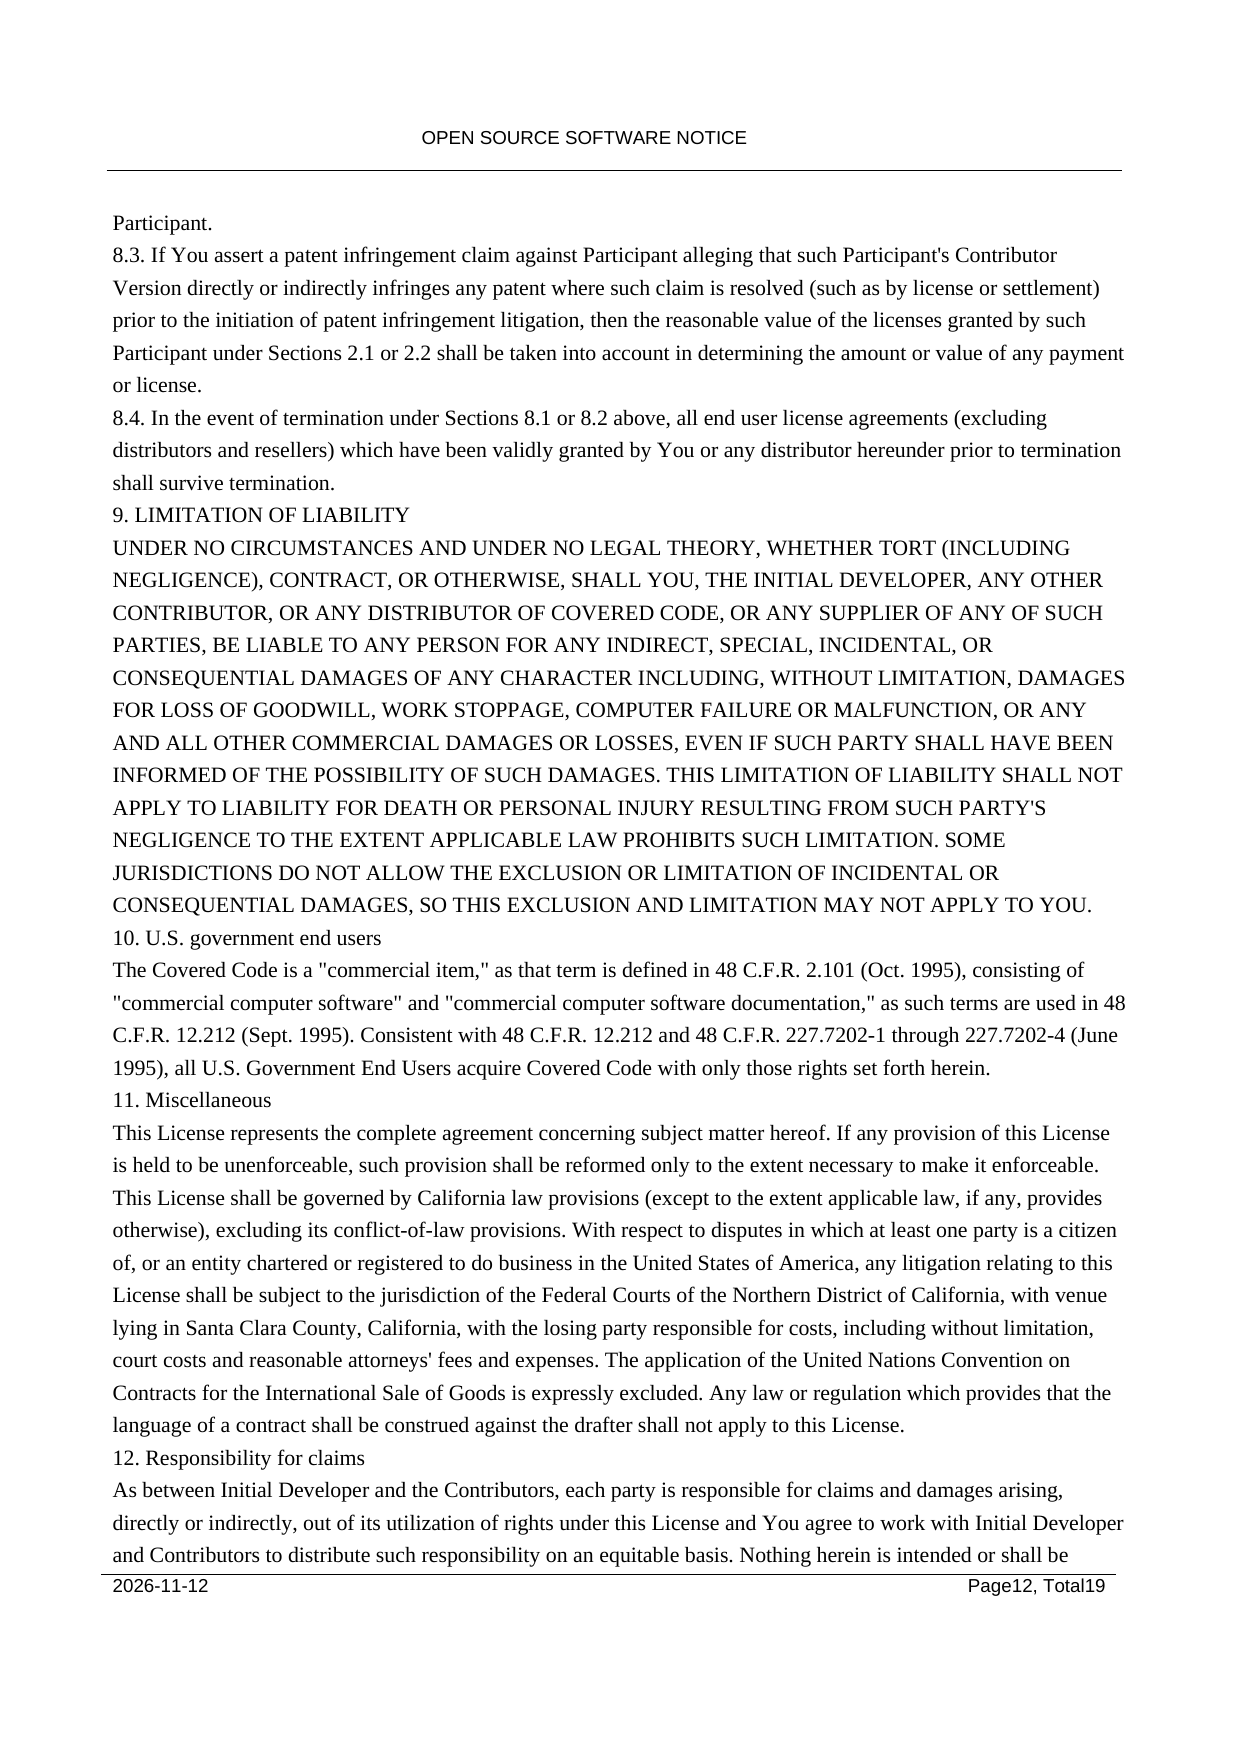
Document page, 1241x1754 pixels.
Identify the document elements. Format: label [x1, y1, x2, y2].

text [112, 206, 1128, 1571]
